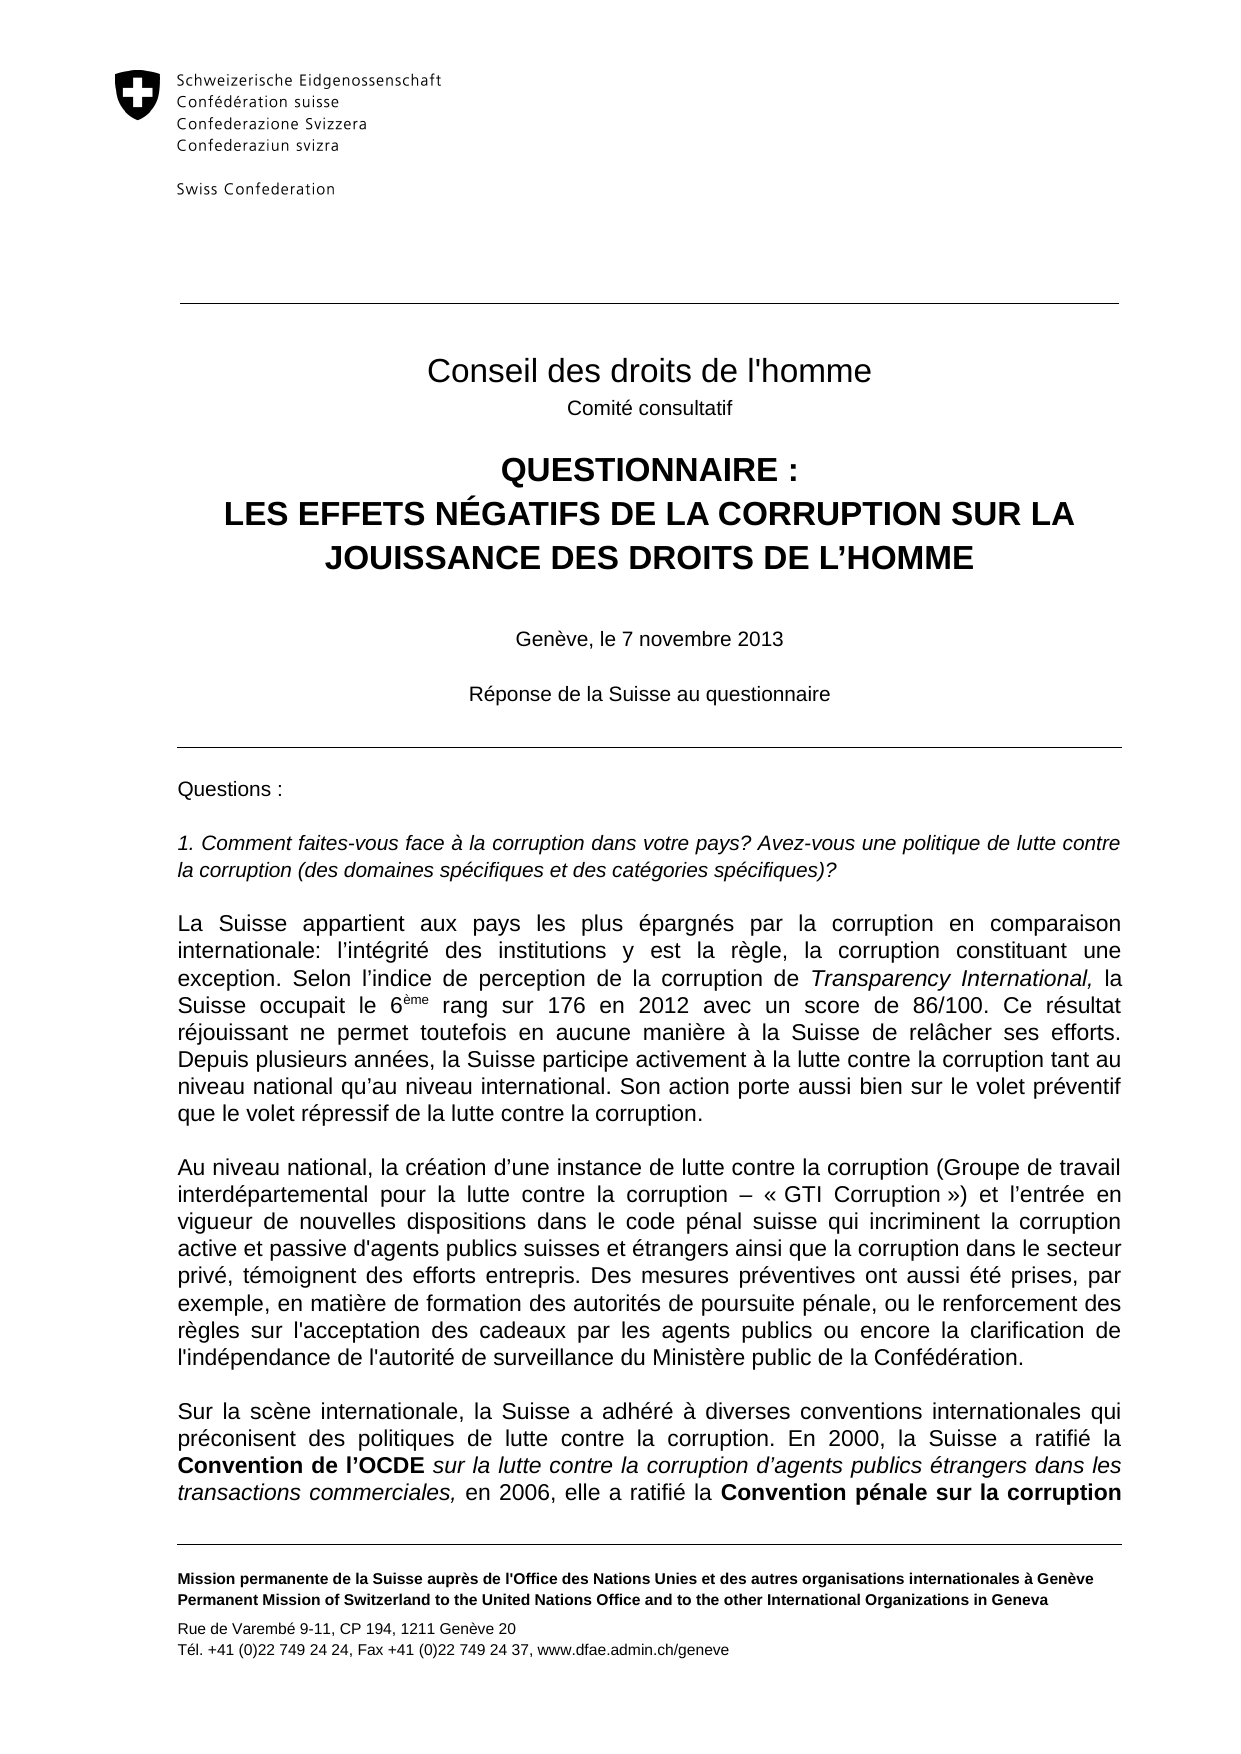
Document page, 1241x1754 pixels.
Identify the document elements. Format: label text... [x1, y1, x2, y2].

picture [115, 70, 442, 195]
text Au niveau national, la création d’une instance de lutte contre la corruption (Groupe de travail interdépartemental pour la lutte contre la corruption – « GTI Corruption ») et l’entrée en vigueur de nouvelles dispositions dans le code pénal suisse qui incriminent la corruption active et passive d'agents publics suisses et étrangers ainsi que la corruption dans le secteur privé, témoignent des efforts entrepris. Des mesures préventives ont aussi été prises, par exemple, en matière de formation des autorités de poursuite pénale, ou le renforcement des règles sur l'acceptation des cadeaux par les agents publics ou encore la clarification de l'indépendance de l'autorité de surveillance du Ministère public de la Confédération. [177, 1154, 1122, 1371]
subtitle Comité consultatif [177, 395, 1122, 419]
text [177, 1398, 1122, 1506]
subtitle Conseil des droits de l'homme [177, 351, 1122, 390]
subtitle QUESTIONNAIRE : [177, 450, 1122, 488]
subtitle Genève, le 7 novembre 2013 [177, 627, 1122, 651]
text La Suisse appartient aux pays les plus épargnés par la corruption en comparaison internationale: l’intégrité des institutions y est la règle, la corruption constituant une exception. Selon l’indice de perception de la corruption de Transparency International, la Suisse occupait le 6ème rang sur 176 en 2012 avec un score de 86/100. Ce résultat réjouissant ne permet toutefois en aucune manière à la Suisse de relâcher ses efforts. Depuis plusieurs années, la Suisse participe activement à la lutte contre la corruption tant au niveau national qu’au niveau international. Son action porte aussi bien sur le volet préventif que le volet répressif de la lutte contre la corruption. [177, 910, 1122, 1127]
subtitle Réponse de la Suisse au questionnaire [177, 682, 1122, 706]
subtitle LES EFFETS NÉGATIFS DE LA CORRUPTION SUR LA JOUISSANCE DES DROITS DE L’HOMME [177, 494, 1122, 577]
text Questions : [177, 775, 1122, 802]
text 1. Comment faites-vous face à la corruption dans votre pays? Avez-vous une politique de lutte contre la corruption (des domaines spécifiques et des catégories spécifiques)? [177, 829, 1122, 883]
